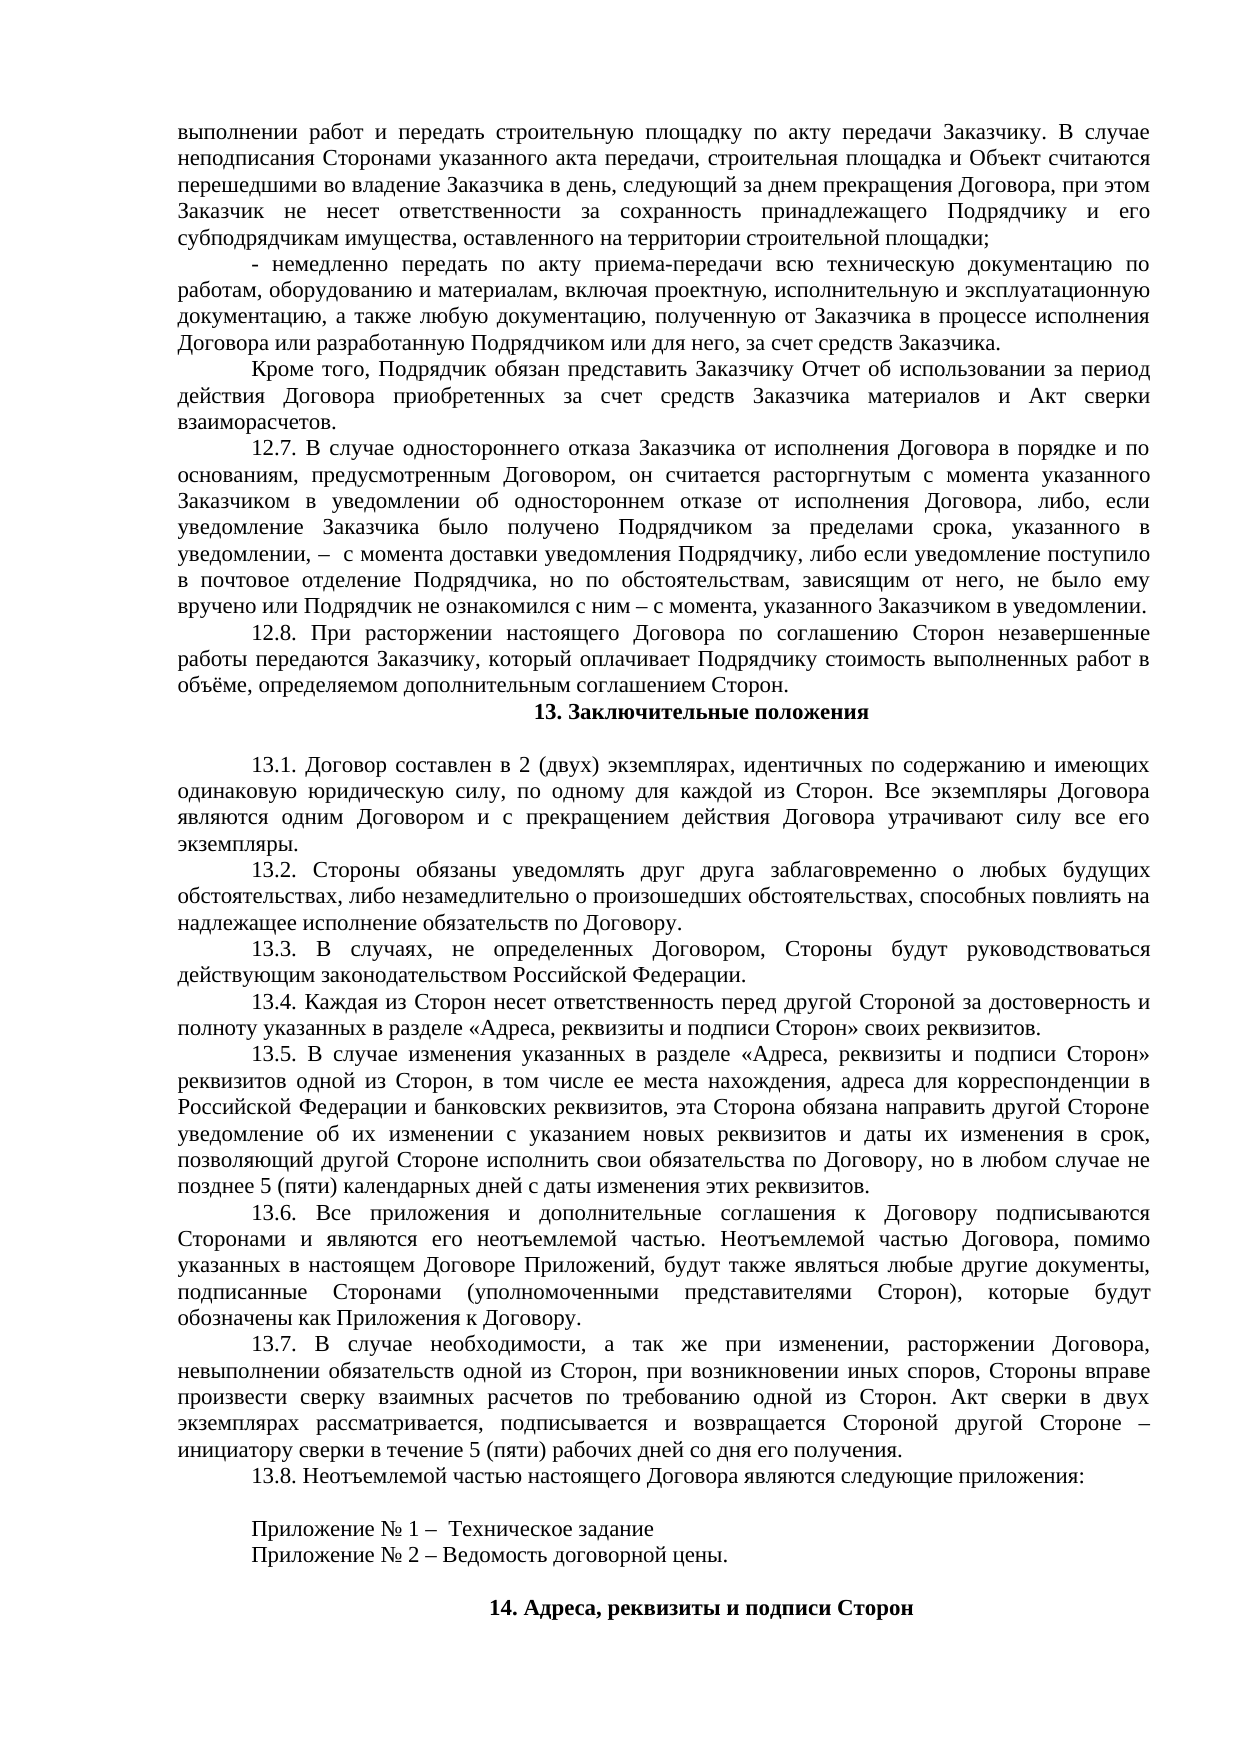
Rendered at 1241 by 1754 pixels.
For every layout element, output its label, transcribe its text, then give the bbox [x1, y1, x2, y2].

text 13.4. Каждая из Сторон несет ответственность перед другой Стороной за достоверность и полноту указанных в разделе «Адреса, реквизиты и подписи Сторон» своих реквизитов. [177, 988, 1152, 1041]
text 13.5. В случае изменения указанных в разделе «Адреса, реквизиты и подписи Сторон» реквизитов одной из Сторон, в том числе ее места нахождения, адреса для корреспонденции в Российской Федерации и банковских реквизитов, эта Сторона обязана направить другой Стороне уведомление об их изменении с указанием новых реквизитов и даты их изменения в срок, позволяющий другой Стороне исполнить свои обязательства по Договору, но в любом случае не позднее 5 (пяти) календарных дней с даты изменения этих реквизитов. [177, 1041, 1152, 1199]
text 13.7. В случае необходимости, а так же при изменении, расторжении Договора, невыполнении обязательств одной из Сторон, при возникновении иных споров, Стороны вправе произвести сверку взаимных расчетов по требованию одной из Сторон. Акт сверки в двух экземплярах рассматривается, подписывается и возвращается Стороной другой Стороне – инициатору сверки в течение 5 (пяти) рабочих дней со дня его получения. [177, 1330, 1152, 1462]
text 14. Адреса, реквизиты и подписи Сторон [177, 1594, 1152, 1620]
text 13.1. Договор составлен в 2 (двух) экземплярах, идентичных по содержанию и имеющих одинаковую юридическую силу, по одному для каждой из Сторон. Все экземпляры Договора являются одним Договором и с прекращением действия Договора утрачивают силу все его экземпляры. [177, 751, 1152, 856]
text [177, 118, 1152, 250]
text - немедленно передать по акту приема-передачи всю техническую документацию по работам, оборудованию и материалам, включая проектную, исполнительную и эксплуатационную документацию, а также любую документацию, полученную от Заказчика в процессе исполнения Договора или разработанную Подрядчиком или для него, за счет средств Заказчика. [177, 250, 1152, 355]
text Кроме того, Подрядчик обязан представить Заказчику Отчет об использовании за период действия Договора приобретенных за счет средств Заказчика материалов и Акт сверки взаиморасчетов. [177, 355, 1152, 434]
text Приложение № 1 – Техническое задание [177, 1515, 1152, 1541]
text 13.8. Неотъемлемой частью настоящего Договора являются следующие приложения: [177, 1462, 1152, 1488]
text 12.8. При расторжении настоящего Договора по соглашению Сторон незавершенные работы передаются Заказчику, который оплачивает Подрядчику стоимость выполненных работ в объёме, определяемом дополнительным соглашением Сторон. [177, 619, 1152, 698]
text 13.3. В случаях, не определенных Договором, Стороны будут руководствоваться действующим законодательством Российской Федерации. [177, 935, 1152, 988]
text 13.2. Стороны обязаны уведомлять друг друга заблаговременно о любых будущих обстоятельствах, либо незамедлительно о произошедших обстоятельствах, способных повлиять на надлежащее исполнение обязательств по Договору. [177, 856, 1152, 935]
text 13. Заключительные положения [177, 698, 1152, 724]
text Приложение № 2 – Ведомость договорной цены. [177, 1541, 1152, 1568]
text 13.6. Все приложения и дополнительные соглашения к Договору подписываются Сторонами и являются его неотъемлемой частью. Неотъемлемой частью Договора, помимо указанных в настоящем Договоре Приложений, будут также являться любые другие документы, подписанные Сторонами (уполномоченными представителями Сторон), которые будут обозначены как Приложения к Договору. [177, 1199, 1152, 1330]
text 12.7. В случае одностороннего отказа Заказчика от исполнения Договора в порядке и по основаниям, предусмотренным Договором, он считается расторгнутым с момента указанного Заказчиком в уведомлении об одностороннем отказе от исполнения Договора, либо, если уведомление Заказчика было получено Подрядчиком за пределами срока, указанного в уведомлении, – с момента доставки уведомления Подрядчику, либо если уведомление поступило в почтовое отделение Подрядчика, но по обстоятельствам, зависящим от него, не было ему вручено или Подрядчик не ознакомился с ним – с момента, указанного Заказчиком в уведомлении. [177, 434, 1152, 619]
